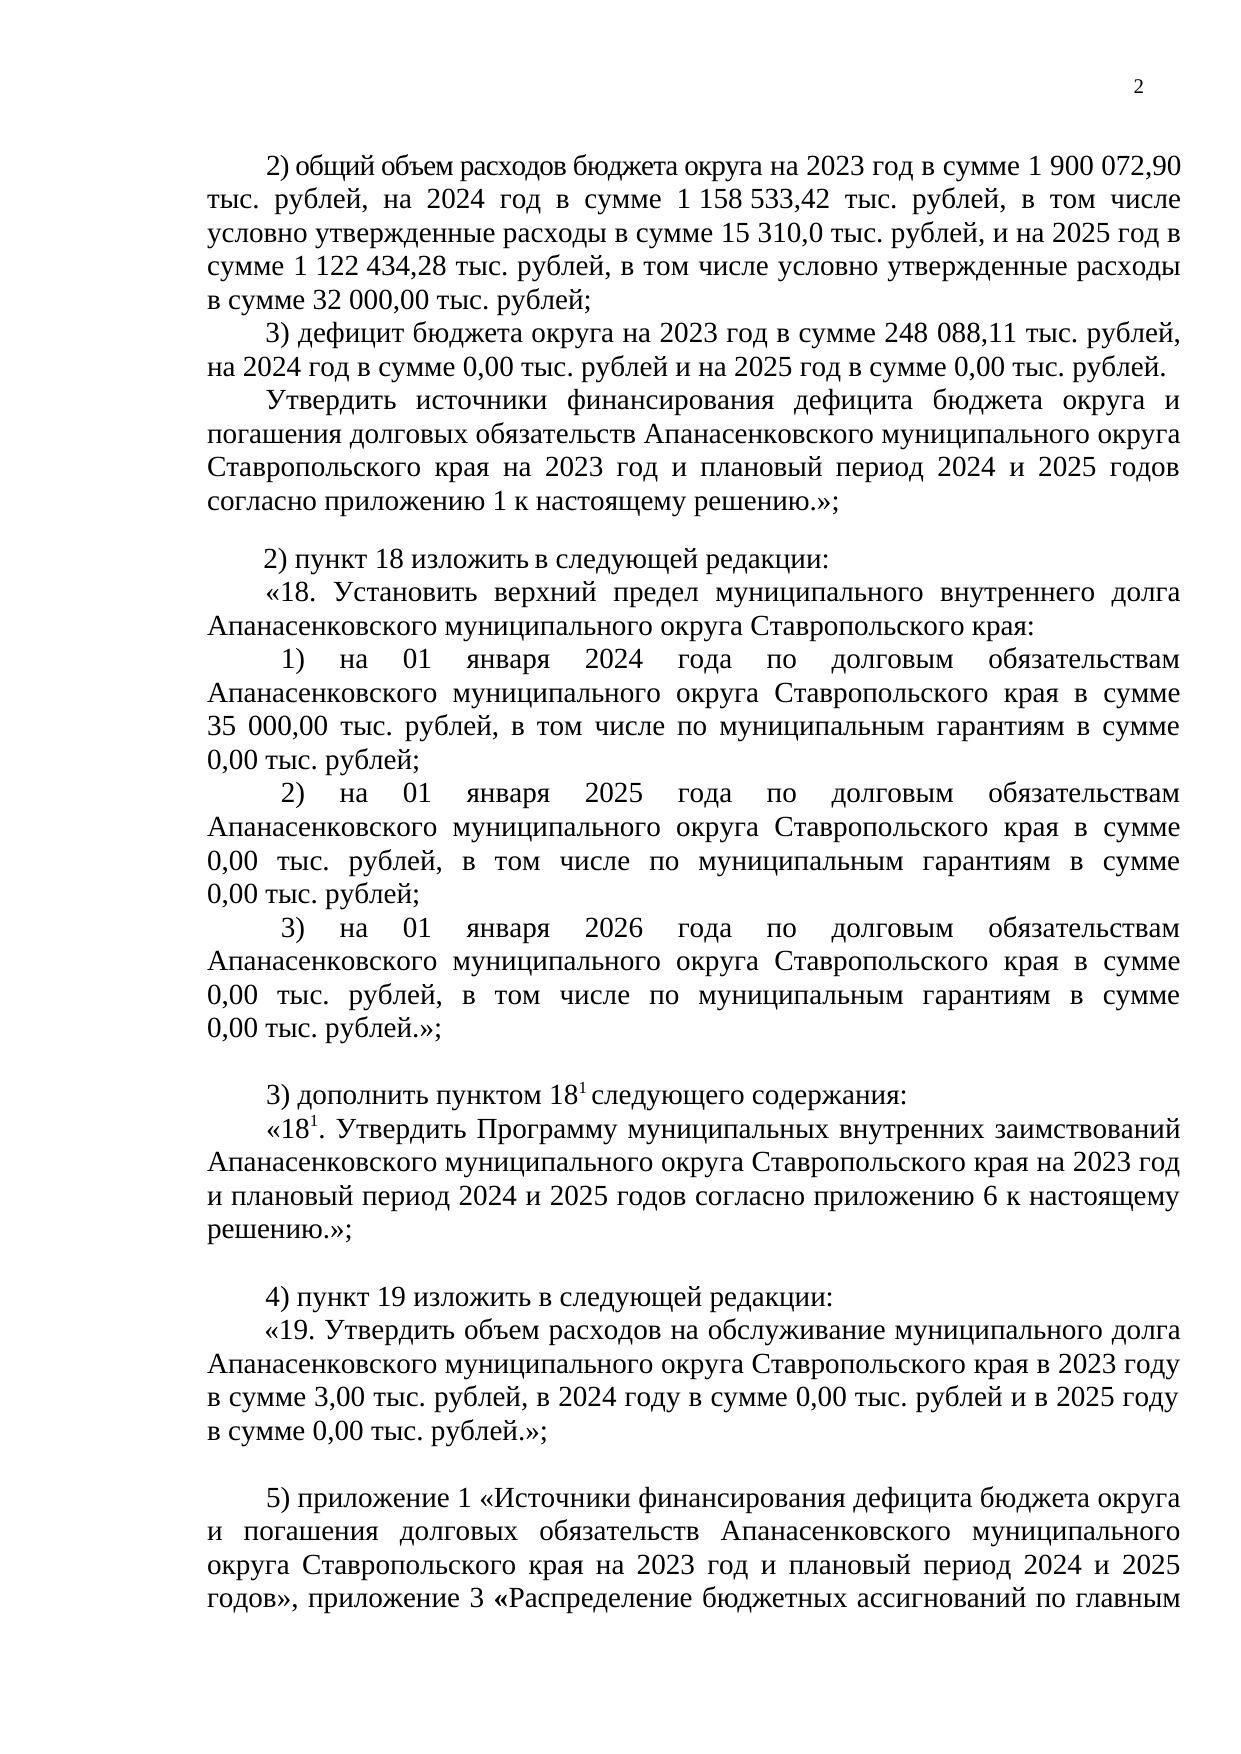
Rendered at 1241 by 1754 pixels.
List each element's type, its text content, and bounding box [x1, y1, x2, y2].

text 3) дополнить пунктом 181 следующего содержания: [207, 1077, 1181, 1111]
text 4) пункт 19 изложить в следующей редакции: [207, 1279, 1181, 1312]
text 2) на 01 января 2025 года по долговым обязательствам Апанасенковского муниципального округа Ставропольского края в сумме 0,00 тыс. рублей, в том числе по муниципальным гарантиям в сумме 0,00 тыс. рублей; [207, 776, 1181, 910]
text 2) пункт 18 изложить в следующей редакции: [207, 541, 1181, 574]
text 3) на 01 января 2026 года по долговым обязательствам Апанасенковского муниципального округа Ставропольского края в сумме 0,00 тыс. рублей, в том числе по муниципальным гарантиям в сумме 0,00 тыс. рублей.»; [207, 910, 1181, 1044]
text 2) общий объем расходов бюджета округа на 2023 год в сумме 1 900 072,90 тыс. рублей, на 2024 год в сумме 1 158 533,42 тыс. рублей, в том числе условно утвержденные расходы в сумме 15 310,0 тыс. рублей, и на 2025 год в сумме 1 122 434,28 тыс. рублей, в том числе условно утвержденные расходы в сумме 32 000,00 тыс. рублей; [207, 148, 1181, 315]
text «181. Утвердить Программу муниципальных внутренних заимствований Апанасенковского муниципального округа Ставропольского края на 2023 год и плановый период 2024 и 2025 годов согласно приложению 6 к настоящему решению.»; [207, 1111, 1181, 1245]
text 1) на 01 января 2024 года по долговым обязательствам Апанасенковского муниципального округа Ставропольского края в сумме 35 000,00 тыс. рублей, в том числе по муниципальным гарантиям в сумме 0,00 тыс. рублей; [207, 641, 1181, 776]
text 3) дефицит бюджета округа на 2023 год в сумме 248 088,11 тыс. рублей, на 2024 год в сумме 0,00 тыс. рублей и на 2025 год в сумме 0,00 тыс. рублей. [207, 315, 1181, 382]
text «19. Утвердить объем расходов на обслуживание муниципального долга Апанасенковского муниципального округа Ставропольского края в 2023 году в сумме 3,00 тыс. рублей, в 2024 году в сумме 0,00 тыс. рублей и в 2025 году в сумме 0,00 тыс. рублей.»; [207, 1312, 1181, 1446]
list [207, 1480, 1181, 1614]
text «18. Установить верхний предел муниципального внутреннего долга Апанасенковского муниципального округа Ставропольского края: [207, 574, 1181, 641]
text Утвердить источники финансирования дефицита бюджета округа и погашения долговых обязательств Апанасенковского муниципального округа Ставропольского края на 2023 год и плановый период 2024 и 2025 годов согласно приложению 1 к настоящему решению.»; [207, 382, 1181, 517]
